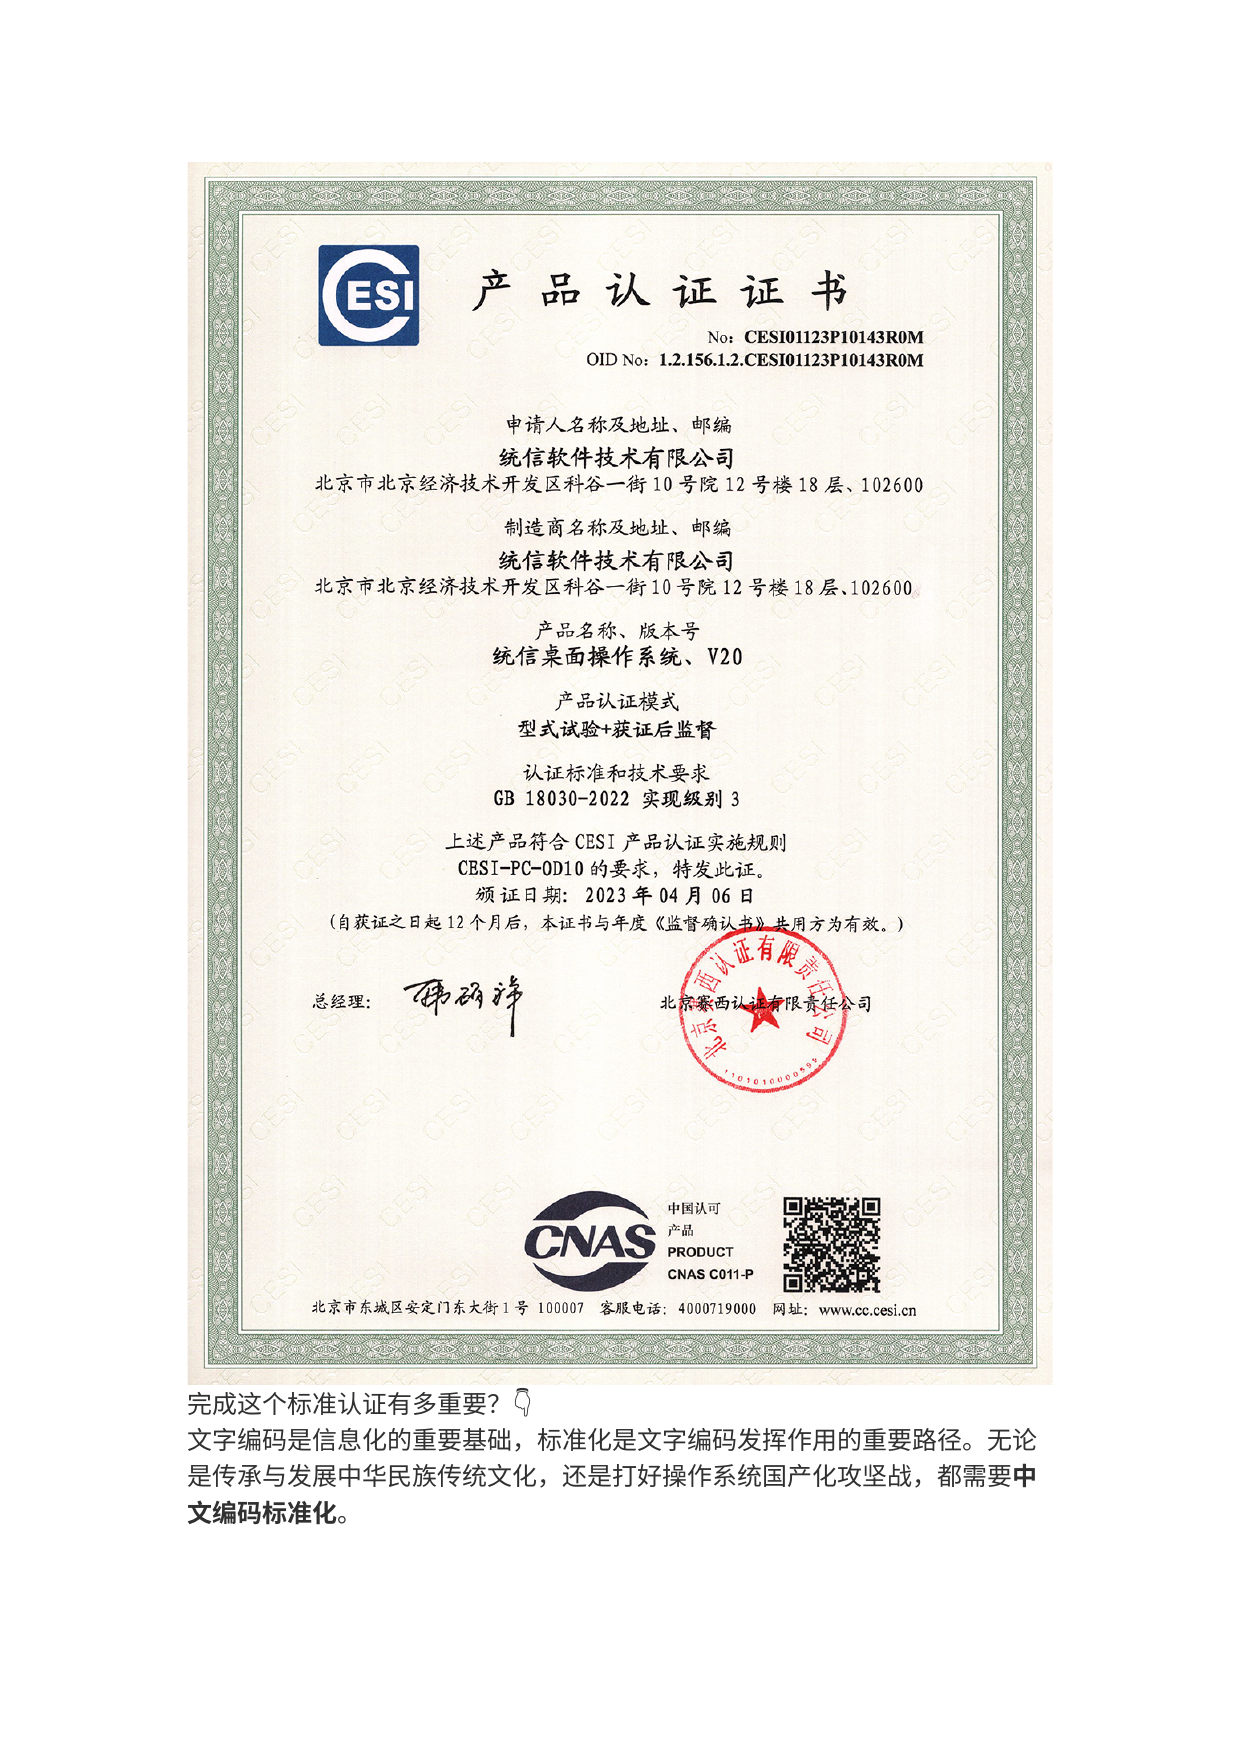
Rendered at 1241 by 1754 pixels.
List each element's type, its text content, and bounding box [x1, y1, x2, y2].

text 完成这个标准认证有多重要？👇 [187, 1385, 1053, 1421]
text 文字编码是信息化的重要基础，标准化是文字编码发挥作用的重要路径。无论是传承与发展中华民族传统文化，还是打好操作系统国产化攻坚战，都需要中文编码标准化。 [187, 1421, 1053, 1529]
picture [187, 162, 1053, 1385]
